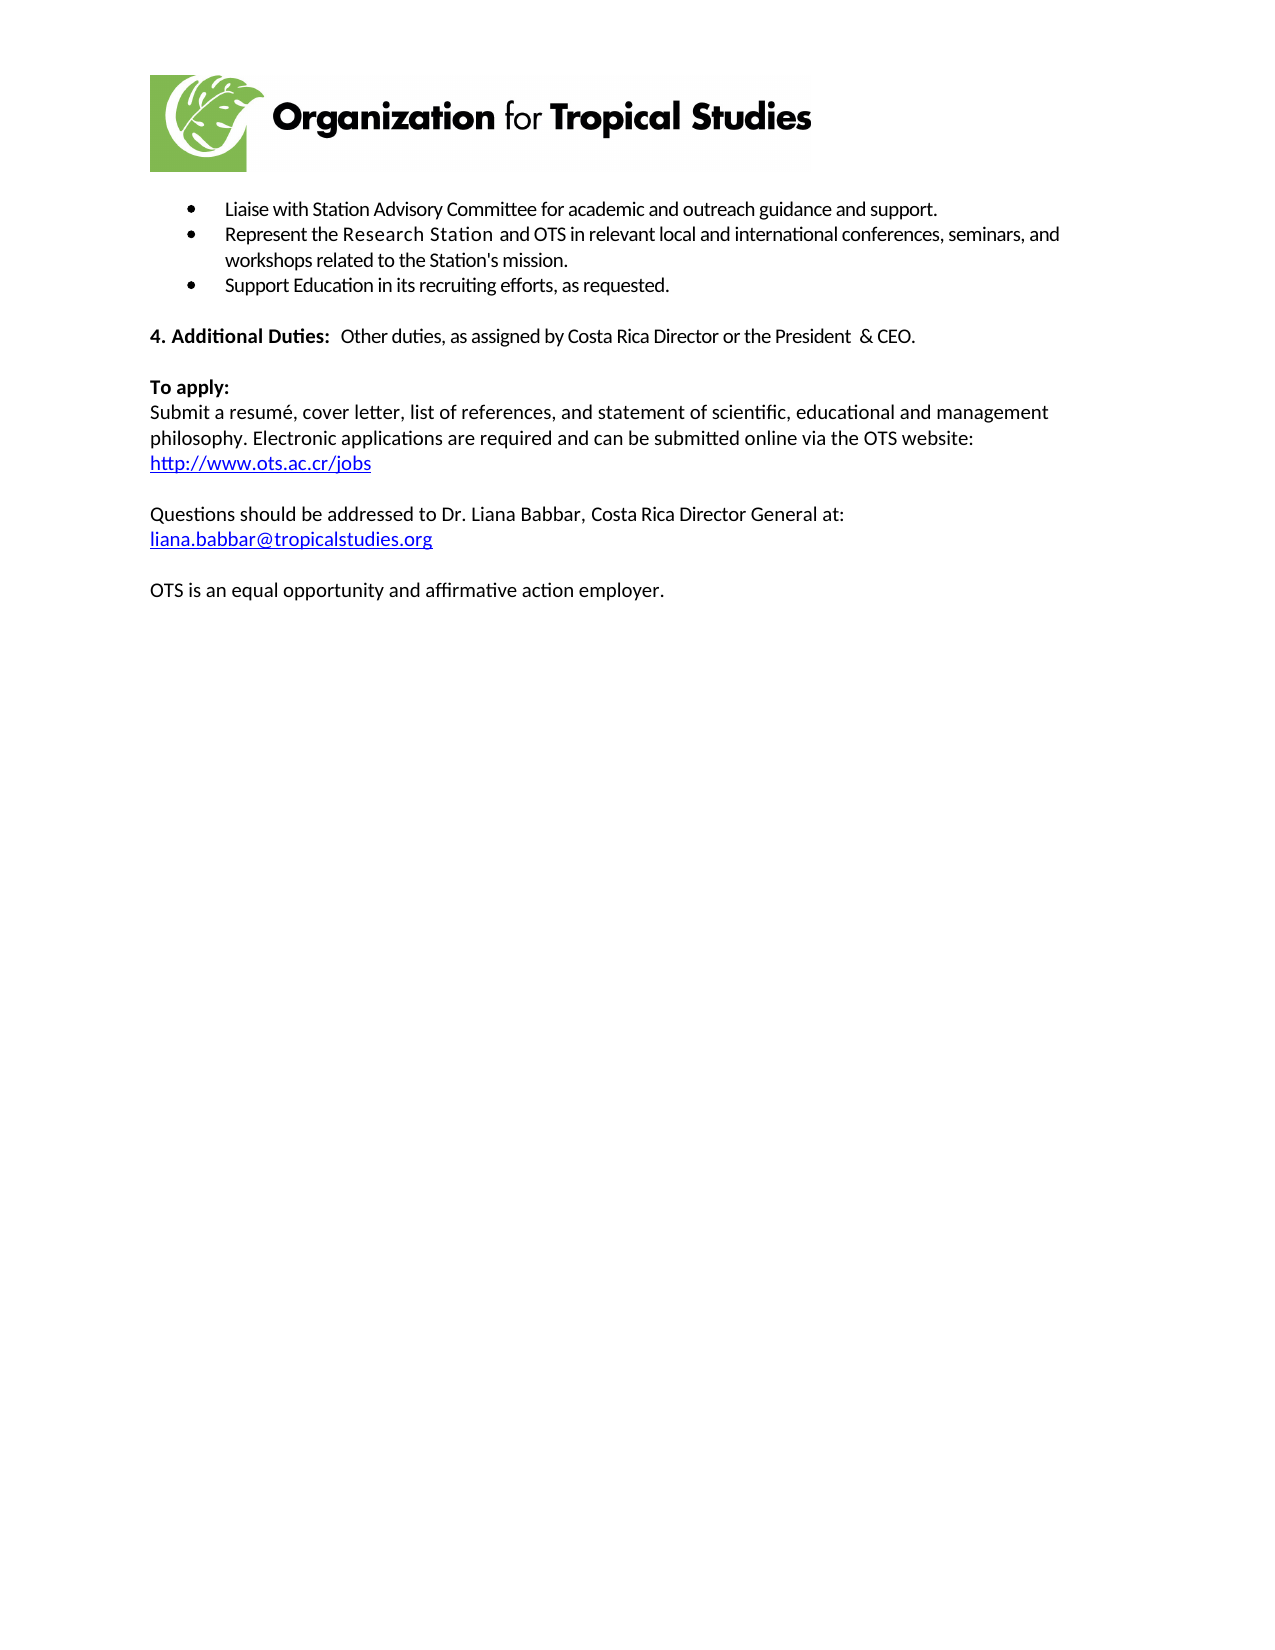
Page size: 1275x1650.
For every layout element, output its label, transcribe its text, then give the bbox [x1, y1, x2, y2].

text To apply: [150, 374, 1125, 399]
picture [150, 75, 811, 172]
text 4. Additional Duties: Other duties, as assigned by Costa Rica Director or the President & CEO. [150, 323, 1125, 348]
text OTS is an equal opportunity and affirmative action employer. [150, 577, 1125, 603]
list Support Education in its recruiting efforts, as requested. [187, 272, 1125, 298]
text liana.babbar@tropicalstudies.org [150, 526, 1125, 552]
list Represent the Research Station and OTS in relevant local and international conferences, seminars, and workshops related to the Station's mission. [187, 221, 1125, 272]
list Liaise with Station Advisory Committee for academic and outreach guidance and support. [187, 196, 1125, 221]
text Submit a resumé, cover letter, list of references, and statement of scientific, educational and management philosophy. Electronic applications are required and can be submitted online via the OTS website: http://www.ots.ac.cr/jobs [150, 399, 1125, 476]
text Questions should be addressed to Dr. Liana Babbar, Costa Rica Director General at: [150, 501, 1125, 526]
